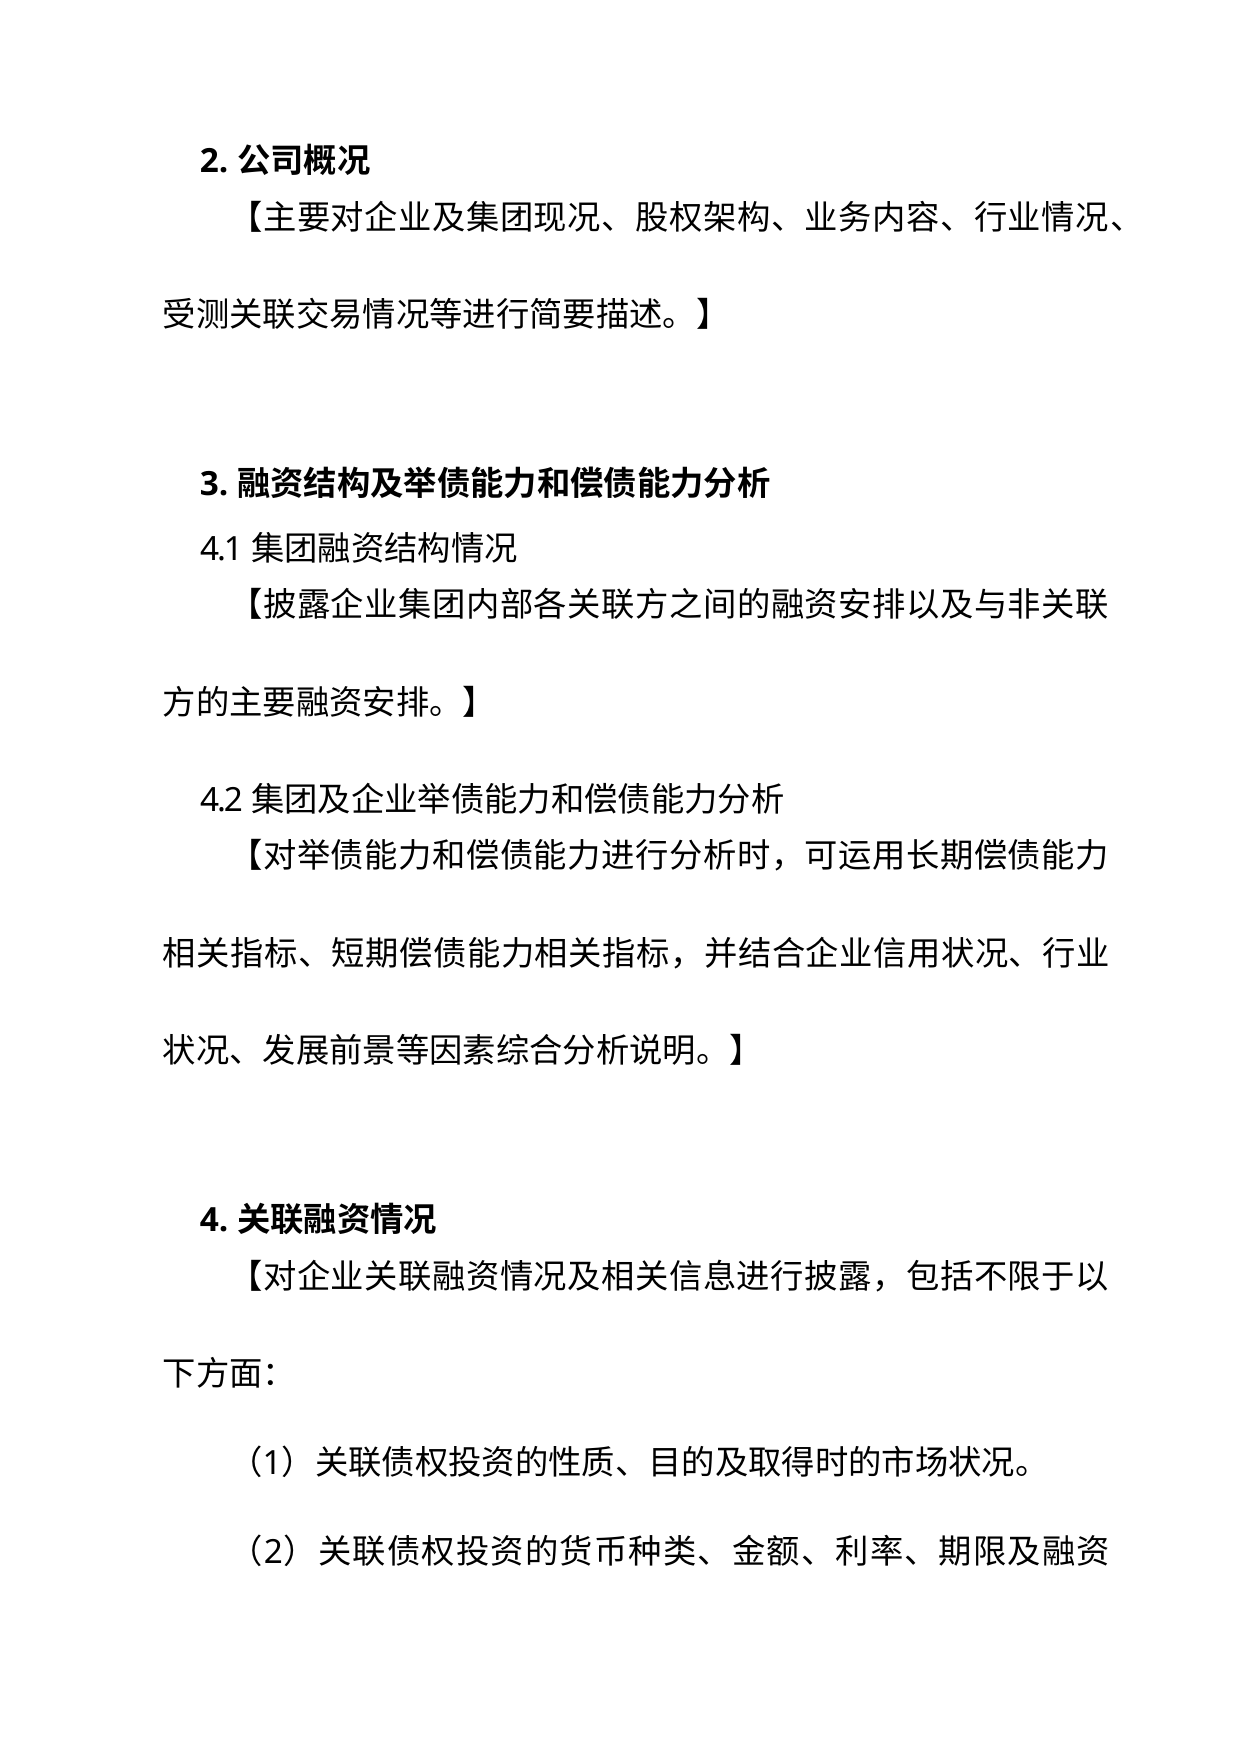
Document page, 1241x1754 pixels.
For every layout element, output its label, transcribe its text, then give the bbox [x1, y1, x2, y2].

text 4. 关联融资情况 [199, 1193, 1110, 1241]
text 【主要对企业及集团现况、股权架构、业务内容、行业情况、受测关联交易情况等进行简要描述。】 [162, 182, 1110, 345]
list 集团融资结构情况 [200, 521, 1110, 570]
text （1）关联债权投资的性质、目的及取得时的市场状况。 [162, 1428, 1110, 1493]
list 集团及企业举债能力和偿债能力分析 [200, 772, 1110, 821]
text 【对企业关联融资情况及相关信息进行披露，包括不限于以下方面： [162, 1241, 1110, 1404]
text 【披露企业集团内部各关联方之间的融资安排以及与非关联方的主要融资安排。】 [162, 570, 1110, 732]
text 3. 融资结构及举债能力和偿债能力分析 [199, 457, 1110, 505]
text 2. 公司概况 [199, 134, 1110, 182]
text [162, 1517, 1110, 1582]
text 【对举债能力和偿债能力进行分析时，可运用长期偿债能力相关指标、短期偿债能力相关指标，并结合企业信用状况、行业状况、发展前景等因素综合分析说明。】 [162, 821, 1110, 1081]
